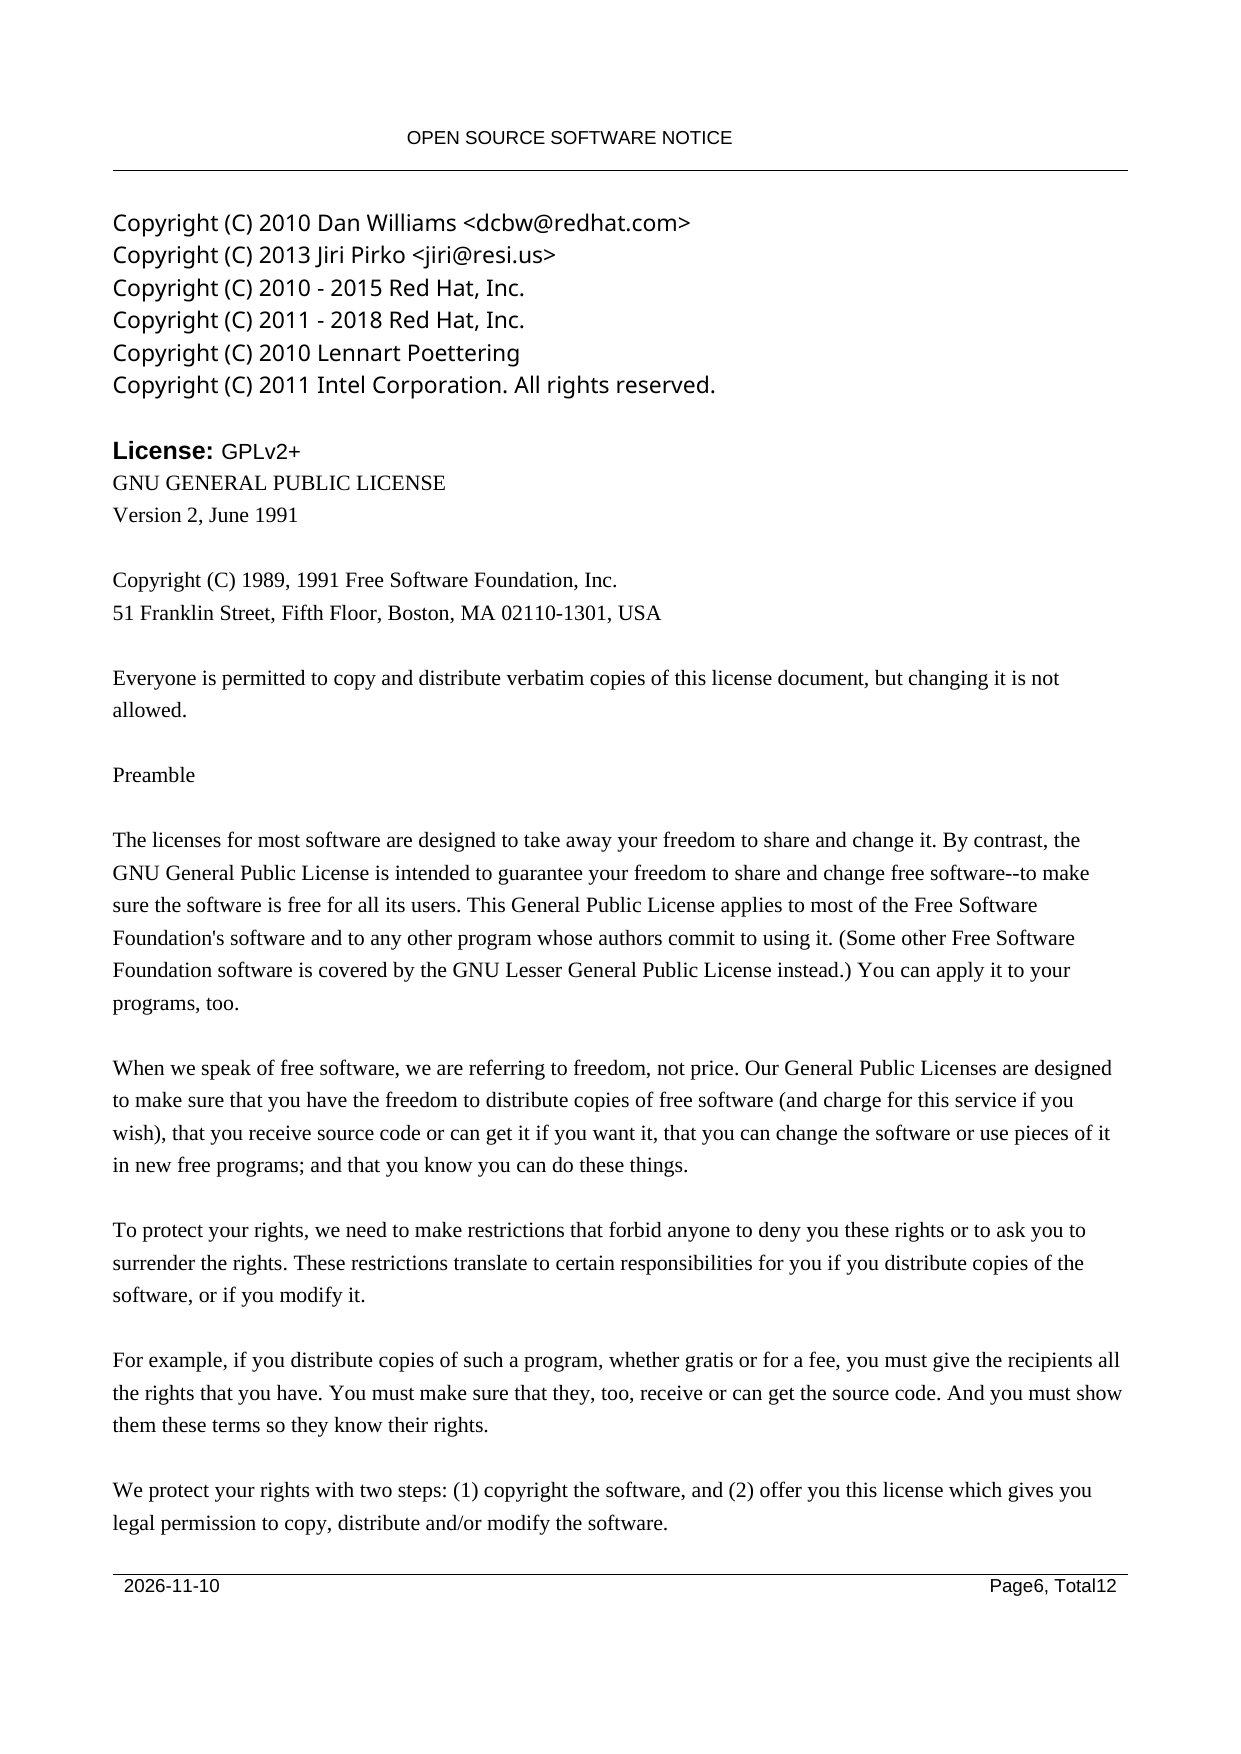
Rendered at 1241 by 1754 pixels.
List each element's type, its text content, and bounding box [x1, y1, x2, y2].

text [112, 206, 1128, 434]
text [112, 466, 1128, 1539]
text License: GPLv2+ [112, 434, 1128, 466]
